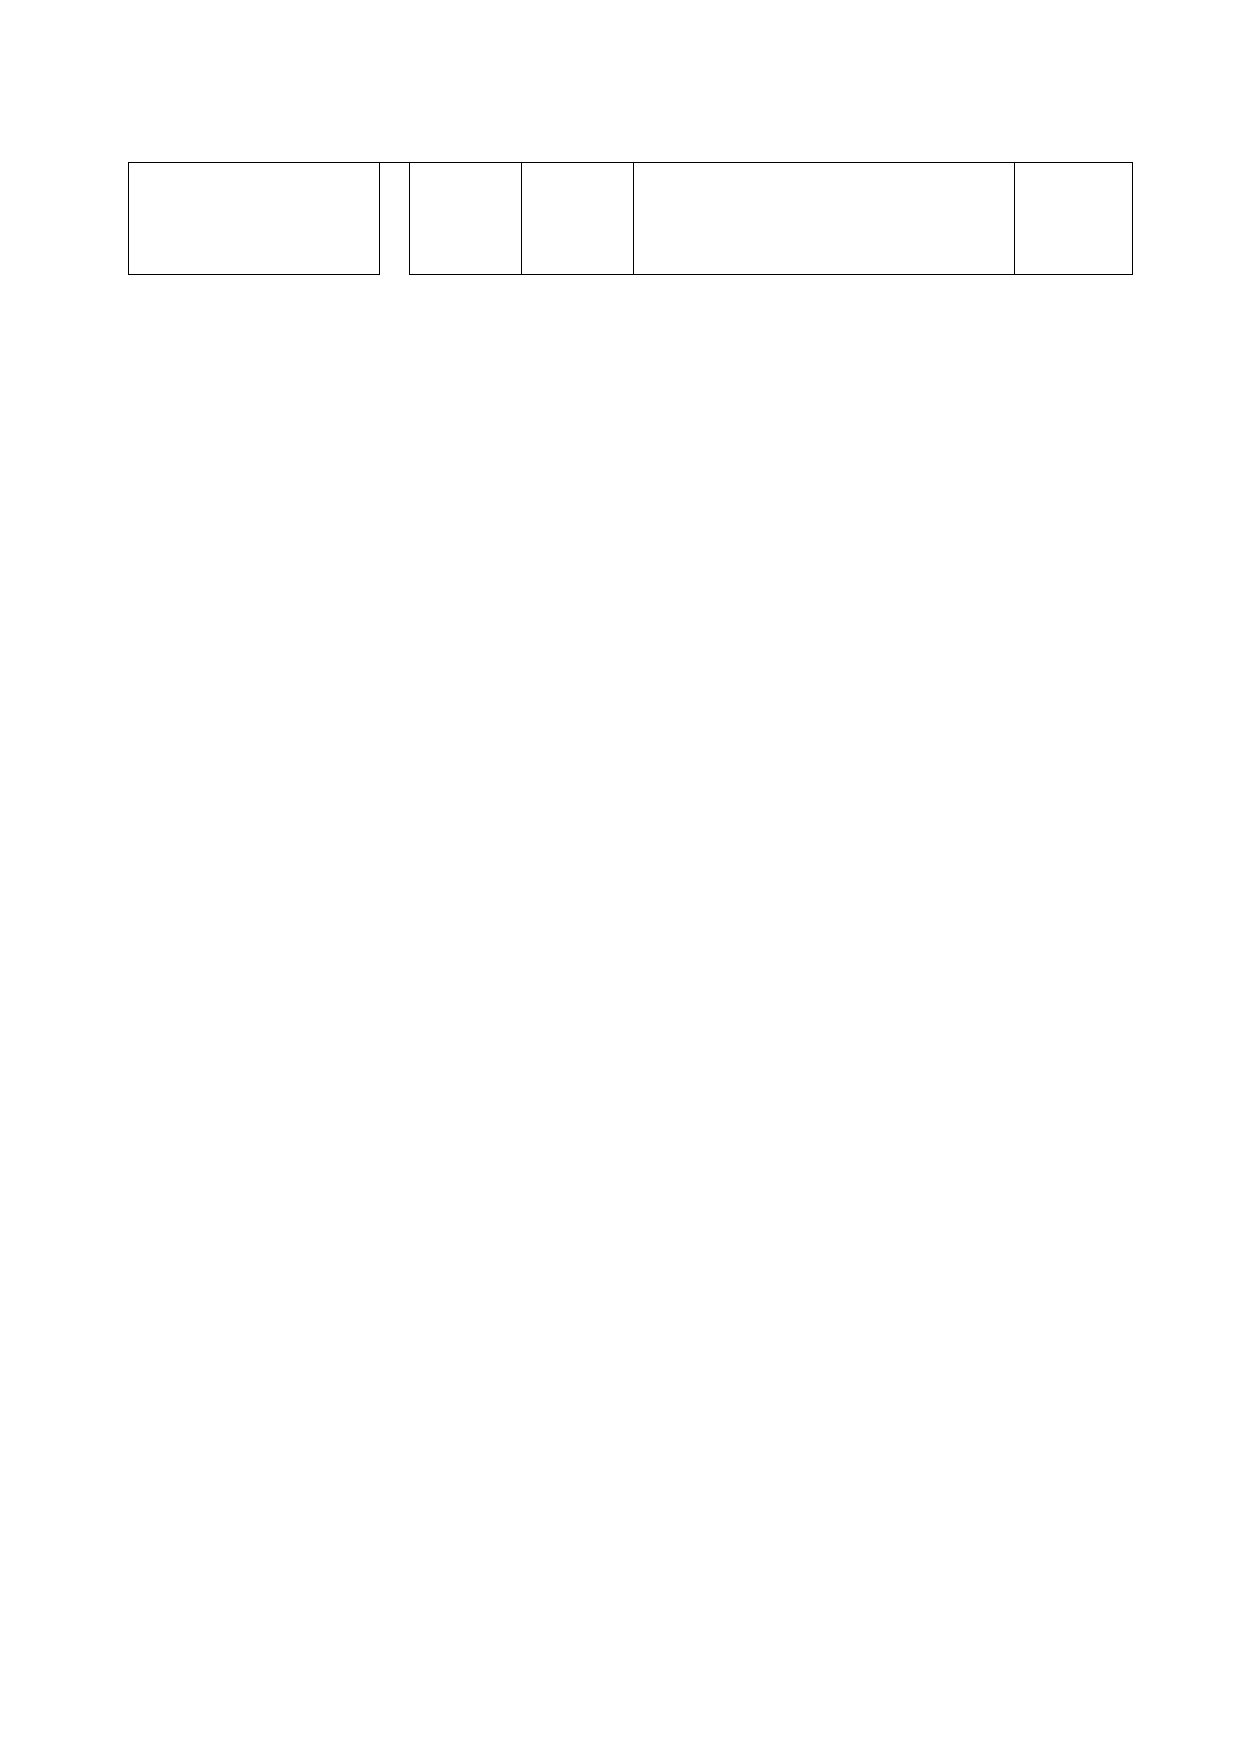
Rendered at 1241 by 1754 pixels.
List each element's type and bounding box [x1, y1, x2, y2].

table_cell [522, 163, 633, 274]
table_cell [634, 163, 1014, 274]
table_cell [410, 163, 521, 274]
table_cell [1015, 163, 1132, 274]
